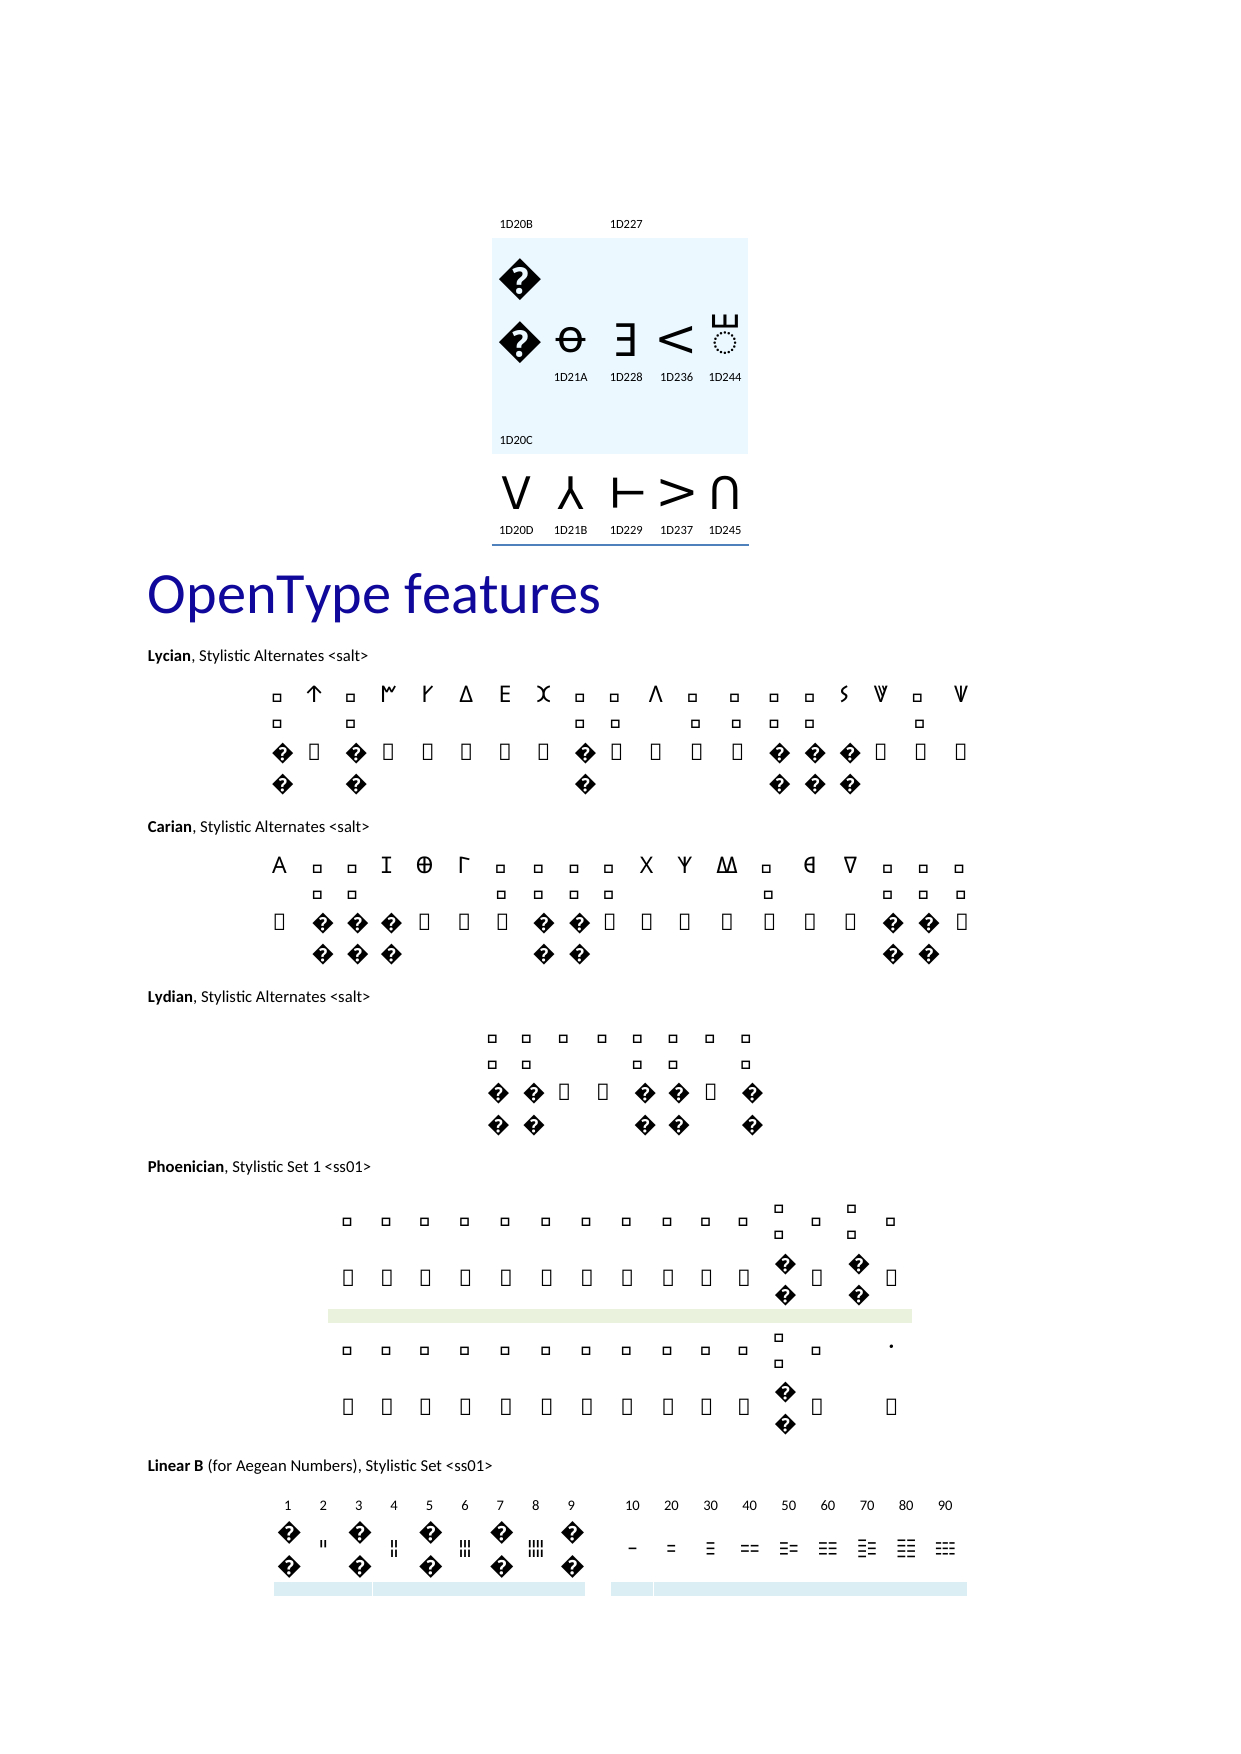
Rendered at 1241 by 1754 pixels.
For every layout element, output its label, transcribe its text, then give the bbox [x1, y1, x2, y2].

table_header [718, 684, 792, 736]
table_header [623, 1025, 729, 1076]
text Phoenician, Stylistic Set 1 <ss01> [148, 1157, 1092, 1177]
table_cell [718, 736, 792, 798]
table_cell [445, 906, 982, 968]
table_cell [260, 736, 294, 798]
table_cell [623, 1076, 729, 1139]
text Carian, Stylistic Alternates <salt> [148, 816, 1092, 836]
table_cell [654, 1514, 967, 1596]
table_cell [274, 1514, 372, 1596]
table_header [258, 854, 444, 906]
text Linear B (for Aegean Numbers), Stylistic Set <ss01> [148, 1456, 1092, 1476]
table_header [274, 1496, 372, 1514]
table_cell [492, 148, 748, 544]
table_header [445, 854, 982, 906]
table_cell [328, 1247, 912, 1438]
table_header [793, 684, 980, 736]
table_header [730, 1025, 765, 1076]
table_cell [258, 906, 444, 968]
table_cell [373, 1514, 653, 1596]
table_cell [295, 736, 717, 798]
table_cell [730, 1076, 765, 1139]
text OpenType features [148, 557, 1092, 628]
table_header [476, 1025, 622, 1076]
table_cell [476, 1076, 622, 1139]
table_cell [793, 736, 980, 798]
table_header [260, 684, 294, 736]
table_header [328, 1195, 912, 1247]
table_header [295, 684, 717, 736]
text Lydian, Stylistic Alternates <salt> [148, 986, 1092, 1007]
text Lycian, Stylistic Alternates <salt> [148, 646, 1092, 666]
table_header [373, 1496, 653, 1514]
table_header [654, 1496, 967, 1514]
